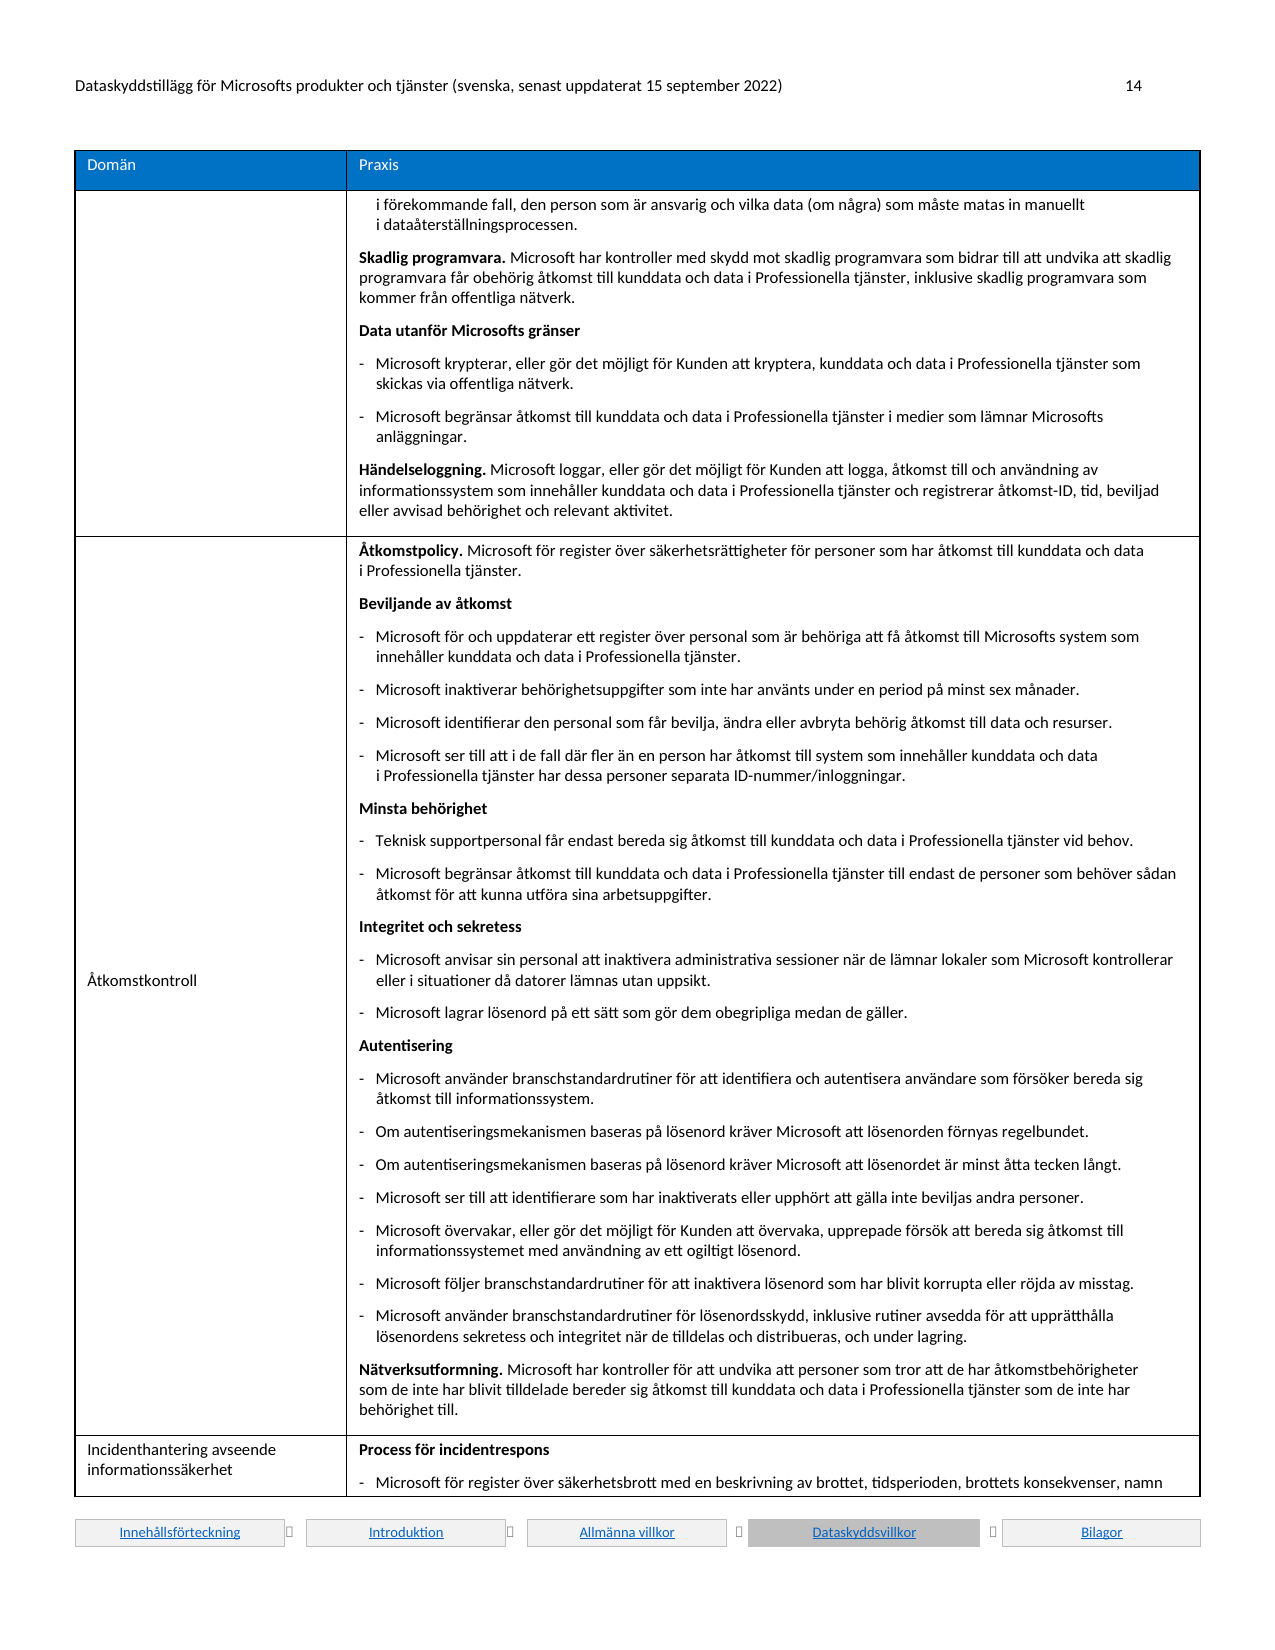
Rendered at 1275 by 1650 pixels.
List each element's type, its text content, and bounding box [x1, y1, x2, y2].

table_header Domän [76, 151, 346, 190]
table_cell Åtkomstkontroll [76, 537, 346, 1435]
table_cell Åtkomstpolicy. Microsoft för register över säkerhetsrättigheter för personer som har åtkomst till kunddata och data i Professionella tjänster. Beviljande av åtkomst - Microsoft för och uppdaterar ett register över personal som är behöriga att få åtkomst till Microsofts system som innehåller kunddata och data i Professionella tjänster. - Microsoft inaktiverar behörighetsuppgifter som inte har använts under en period på minst sex månader. - Microsoft identifierar den personal som får bevilja, ändra eller avbryta behörig åtkomst till data och resurser. - Microsoft ser till att i de fall där fler än en person har åtkomst till system som innehåller kunddata och data i Professionella tjänster har dessa personer separata ID-nummer/inloggningar. Minsta behörighet - Teknisk supportpersonal får endast bereda sig åtkomst till kunddata och data i Professionella tjänster vid behov. - Microsoft begränsar åtkomst till kunddata och data i Professionella tjänster till endast de personer som behöver sådan åtkomst för att kunna utföra sina arbetsuppgifter. Integritet och sekretess - Microsoft anvisar sin personal att inaktivera administrativa sessioner när de lämnar lokaler som Microsoft kontrollerar eller i situationer då datorer lämnas utan uppsikt. - Microsoft lagrar lösenord på ett sätt som gör dem obegripliga medan de gäller. Autentisering - Microsoft använder branschstandardrutiner för att identifiera och autentisera användare som försöker bereda sig åtkomst till informationssystem. - Om autentiseringsmekanismen baseras på lösenord kräver Microsoft att lösenorden förnyas regelbundet. - Om autentiseringsmekanismen baseras på lösenord kräver Microsoft att lösenordet är minst åtta tecken långt. - Microsoft ser till att identifierare som har inaktiverats eller upphört att gälla inte beviljas andra personer. - Microsoft övervakar, eller gör det möjligt för Kunden att övervaka, upprepade försök att bereda sig åtkomst till informationssystemet med användning av ett ogiltigt lösenord. - Microsoft följer branschstandardrutiner för att inaktivera lösenord som har blivit korrupta eller röjda av misstag. - Microsoft använder branschstandardrutiner för lösenordsskydd, inklusive rutiner avsedda för att upprätthålla lösenordens sekretess och integritet när de tilldelas och distribueras, och under lagring. Nätverksutformning. Microsoft har kontroller för att undvika att personer som tror att de har åtkomstbehörigheter som de inte har blivit tilldelade bereder sig åtkomst till kunddata och data i Professionella tjänster som de inte har behörighet till. [347, 537, 1199, 1435]
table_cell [347, 191, 1199, 536]
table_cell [76, 191, 346, 536]
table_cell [76, 1436, 346, 1496]
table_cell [347, 1436, 1199, 1496]
table_header Praxis [347, 151, 1199, 190]
